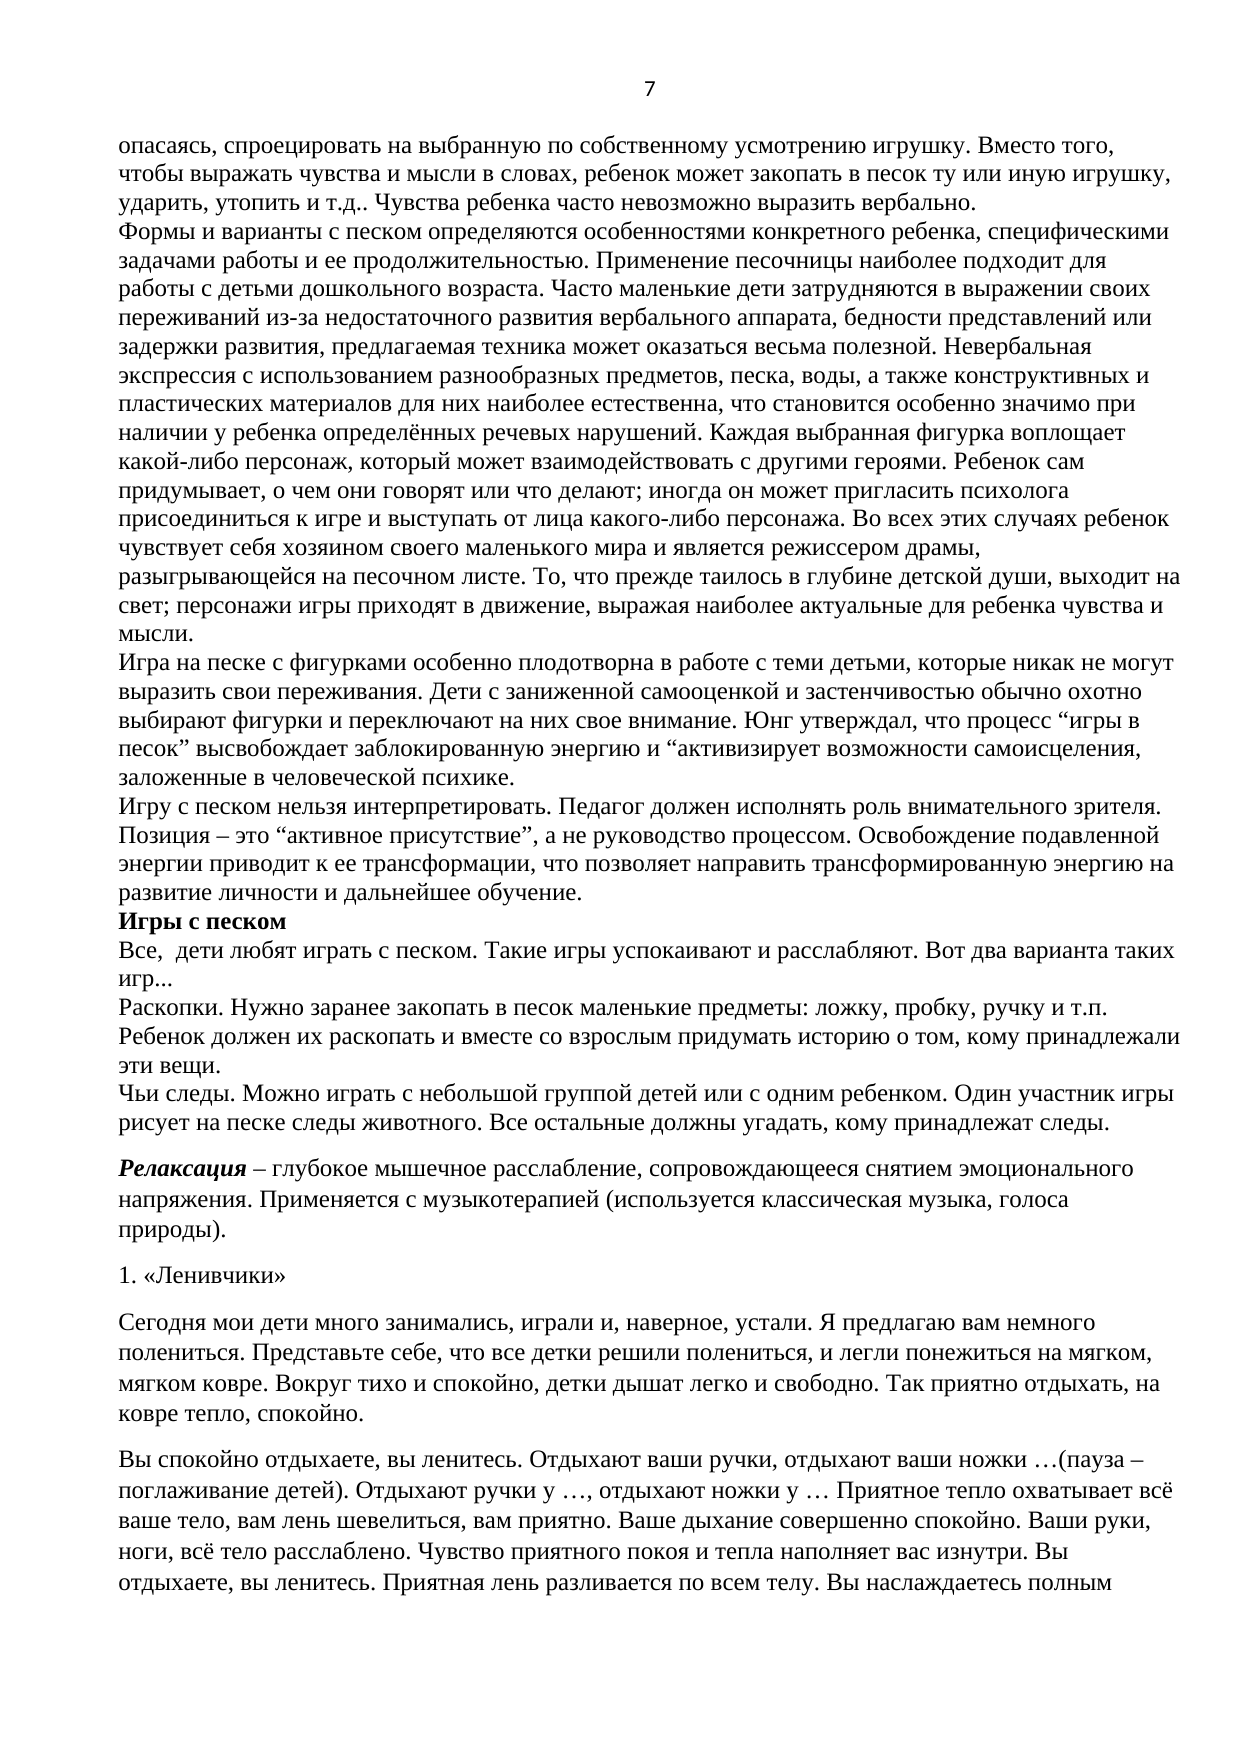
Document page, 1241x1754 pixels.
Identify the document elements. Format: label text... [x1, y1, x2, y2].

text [118, 130, 1181, 561]
text Сегодня мои дети много занимались, играли и, наверное, устали. Я предлагаю вам немного полениться. Представьте себе, что все детки решили полениться, и легли понежиться на мягком, мягком ковре. Вокруг тихо и спокойно, детки дышат легко и свободно. Так приятно отдыхать, на ковре тепло, спокойно. [118, 1305, 1181, 1427]
text Релаксация – глубокое мышечное расслабление, сопровождающееся снятием эмоционального напряжения. Применяется с музыкотерапией (используется классическая музыка, голоса природы). [118, 1152, 1181, 1243]
text 1. «Ленивчики» [118, 1259, 1181, 1289]
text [118, 1443, 1181, 1595]
